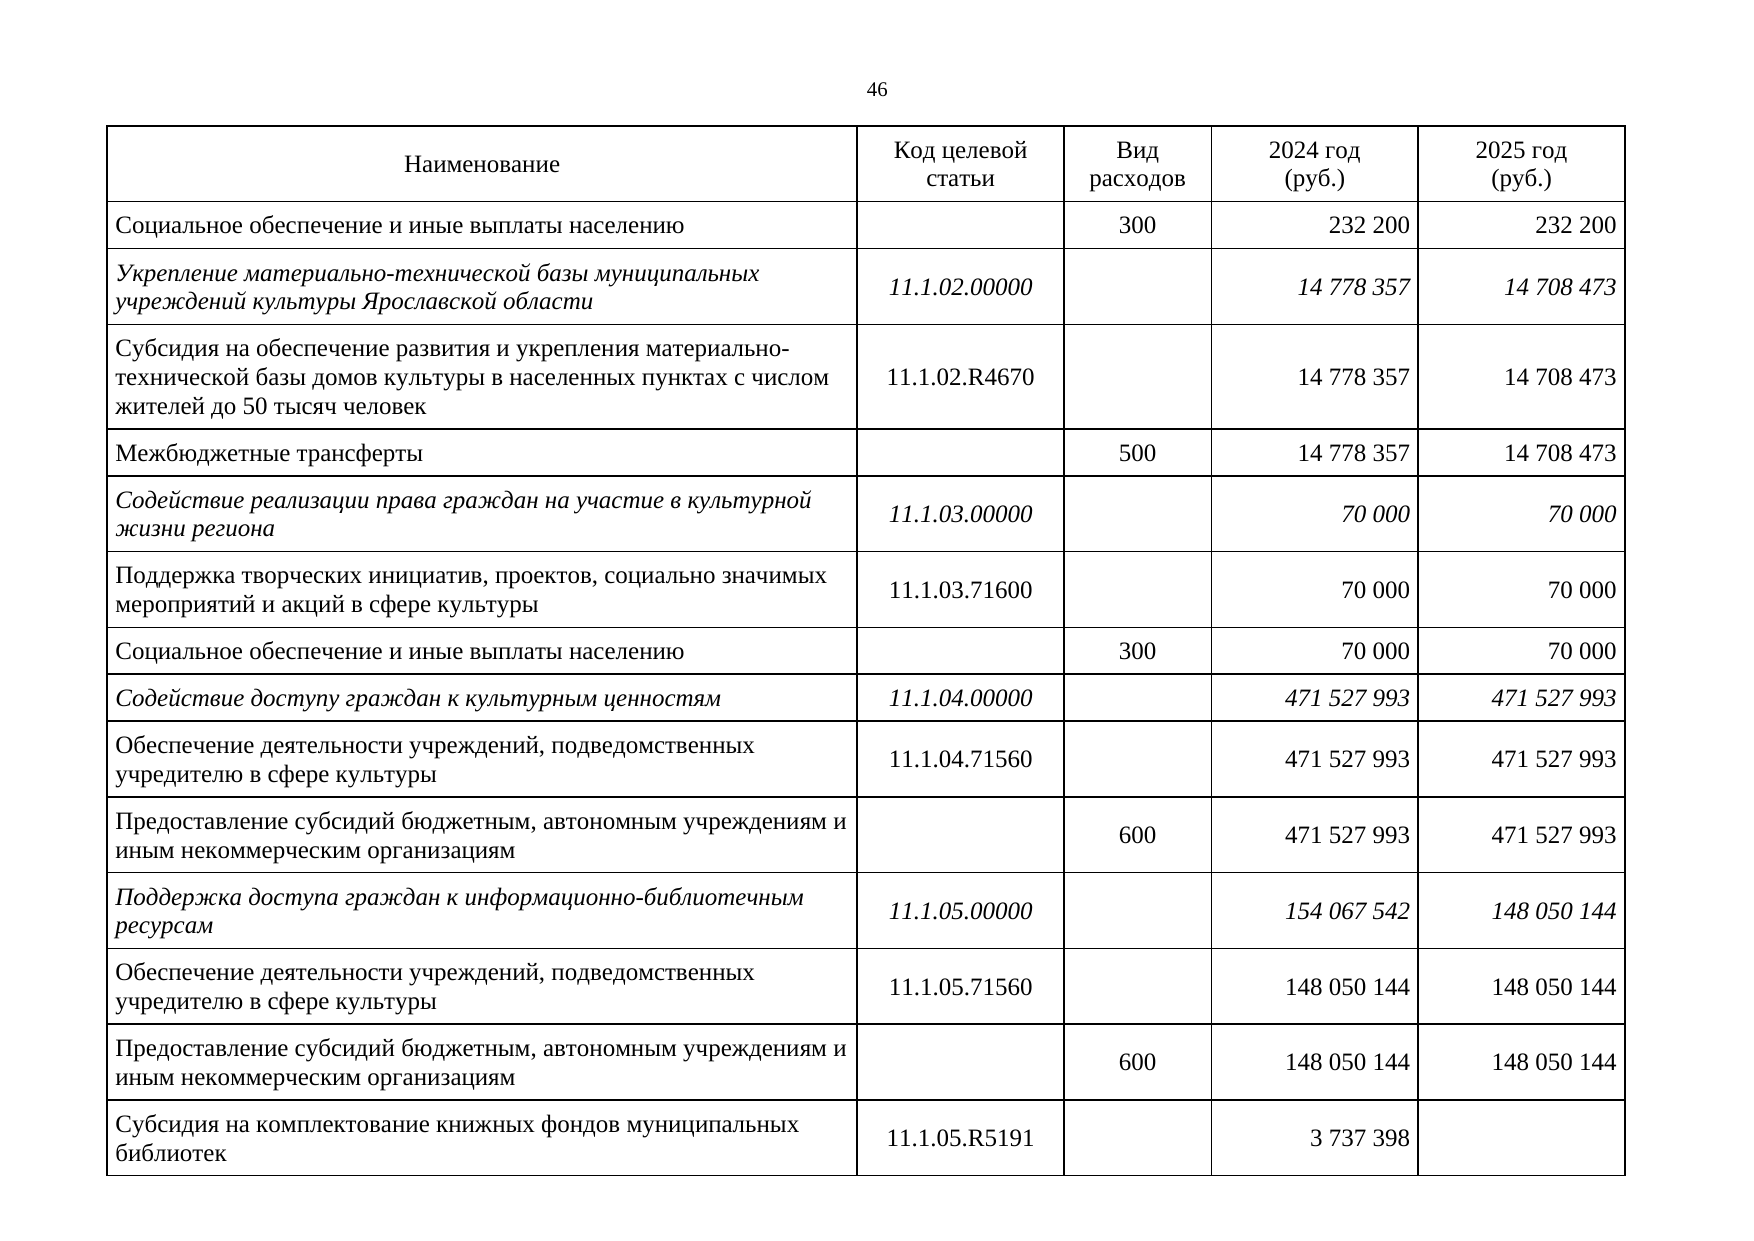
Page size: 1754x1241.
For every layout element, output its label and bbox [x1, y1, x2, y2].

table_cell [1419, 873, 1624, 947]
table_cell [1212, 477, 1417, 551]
table_header [108, 127, 856, 201]
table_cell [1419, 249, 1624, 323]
table_header [1419, 127, 1624, 201]
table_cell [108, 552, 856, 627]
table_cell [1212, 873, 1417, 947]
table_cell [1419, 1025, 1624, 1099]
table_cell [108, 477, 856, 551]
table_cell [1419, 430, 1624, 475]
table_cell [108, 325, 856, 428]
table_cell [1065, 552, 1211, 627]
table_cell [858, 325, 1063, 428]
table_header [858, 127, 1063, 201]
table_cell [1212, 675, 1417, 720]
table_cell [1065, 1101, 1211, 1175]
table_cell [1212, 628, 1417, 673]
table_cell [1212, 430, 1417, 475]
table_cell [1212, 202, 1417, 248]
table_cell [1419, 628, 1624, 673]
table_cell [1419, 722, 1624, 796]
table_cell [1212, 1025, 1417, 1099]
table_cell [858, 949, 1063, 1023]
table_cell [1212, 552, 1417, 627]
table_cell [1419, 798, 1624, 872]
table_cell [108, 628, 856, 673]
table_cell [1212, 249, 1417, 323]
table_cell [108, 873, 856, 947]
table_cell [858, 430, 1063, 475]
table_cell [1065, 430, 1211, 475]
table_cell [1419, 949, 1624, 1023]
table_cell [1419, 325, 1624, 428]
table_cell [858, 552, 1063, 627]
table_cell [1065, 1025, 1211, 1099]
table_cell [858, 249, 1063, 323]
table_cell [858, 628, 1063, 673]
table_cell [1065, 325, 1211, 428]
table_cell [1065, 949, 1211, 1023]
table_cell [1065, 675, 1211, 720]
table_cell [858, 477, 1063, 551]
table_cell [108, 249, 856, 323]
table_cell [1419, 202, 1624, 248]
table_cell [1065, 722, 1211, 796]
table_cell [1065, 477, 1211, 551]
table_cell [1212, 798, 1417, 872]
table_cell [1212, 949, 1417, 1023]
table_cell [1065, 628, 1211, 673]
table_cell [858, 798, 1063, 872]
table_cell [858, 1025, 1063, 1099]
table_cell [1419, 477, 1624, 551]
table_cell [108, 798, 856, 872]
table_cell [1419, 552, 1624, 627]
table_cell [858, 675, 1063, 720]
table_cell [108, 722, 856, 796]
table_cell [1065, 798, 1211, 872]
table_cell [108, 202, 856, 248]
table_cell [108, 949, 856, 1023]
table_header [1065, 127, 1211, 201]
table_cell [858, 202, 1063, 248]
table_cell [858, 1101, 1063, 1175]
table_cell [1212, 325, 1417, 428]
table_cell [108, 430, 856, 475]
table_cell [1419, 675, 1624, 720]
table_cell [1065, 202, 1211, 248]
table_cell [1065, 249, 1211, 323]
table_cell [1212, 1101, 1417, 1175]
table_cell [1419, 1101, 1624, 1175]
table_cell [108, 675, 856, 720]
table_header [1212, 127, 1417, 201]
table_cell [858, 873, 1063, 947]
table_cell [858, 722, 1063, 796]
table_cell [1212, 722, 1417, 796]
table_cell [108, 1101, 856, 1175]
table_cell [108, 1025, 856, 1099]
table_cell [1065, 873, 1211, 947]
